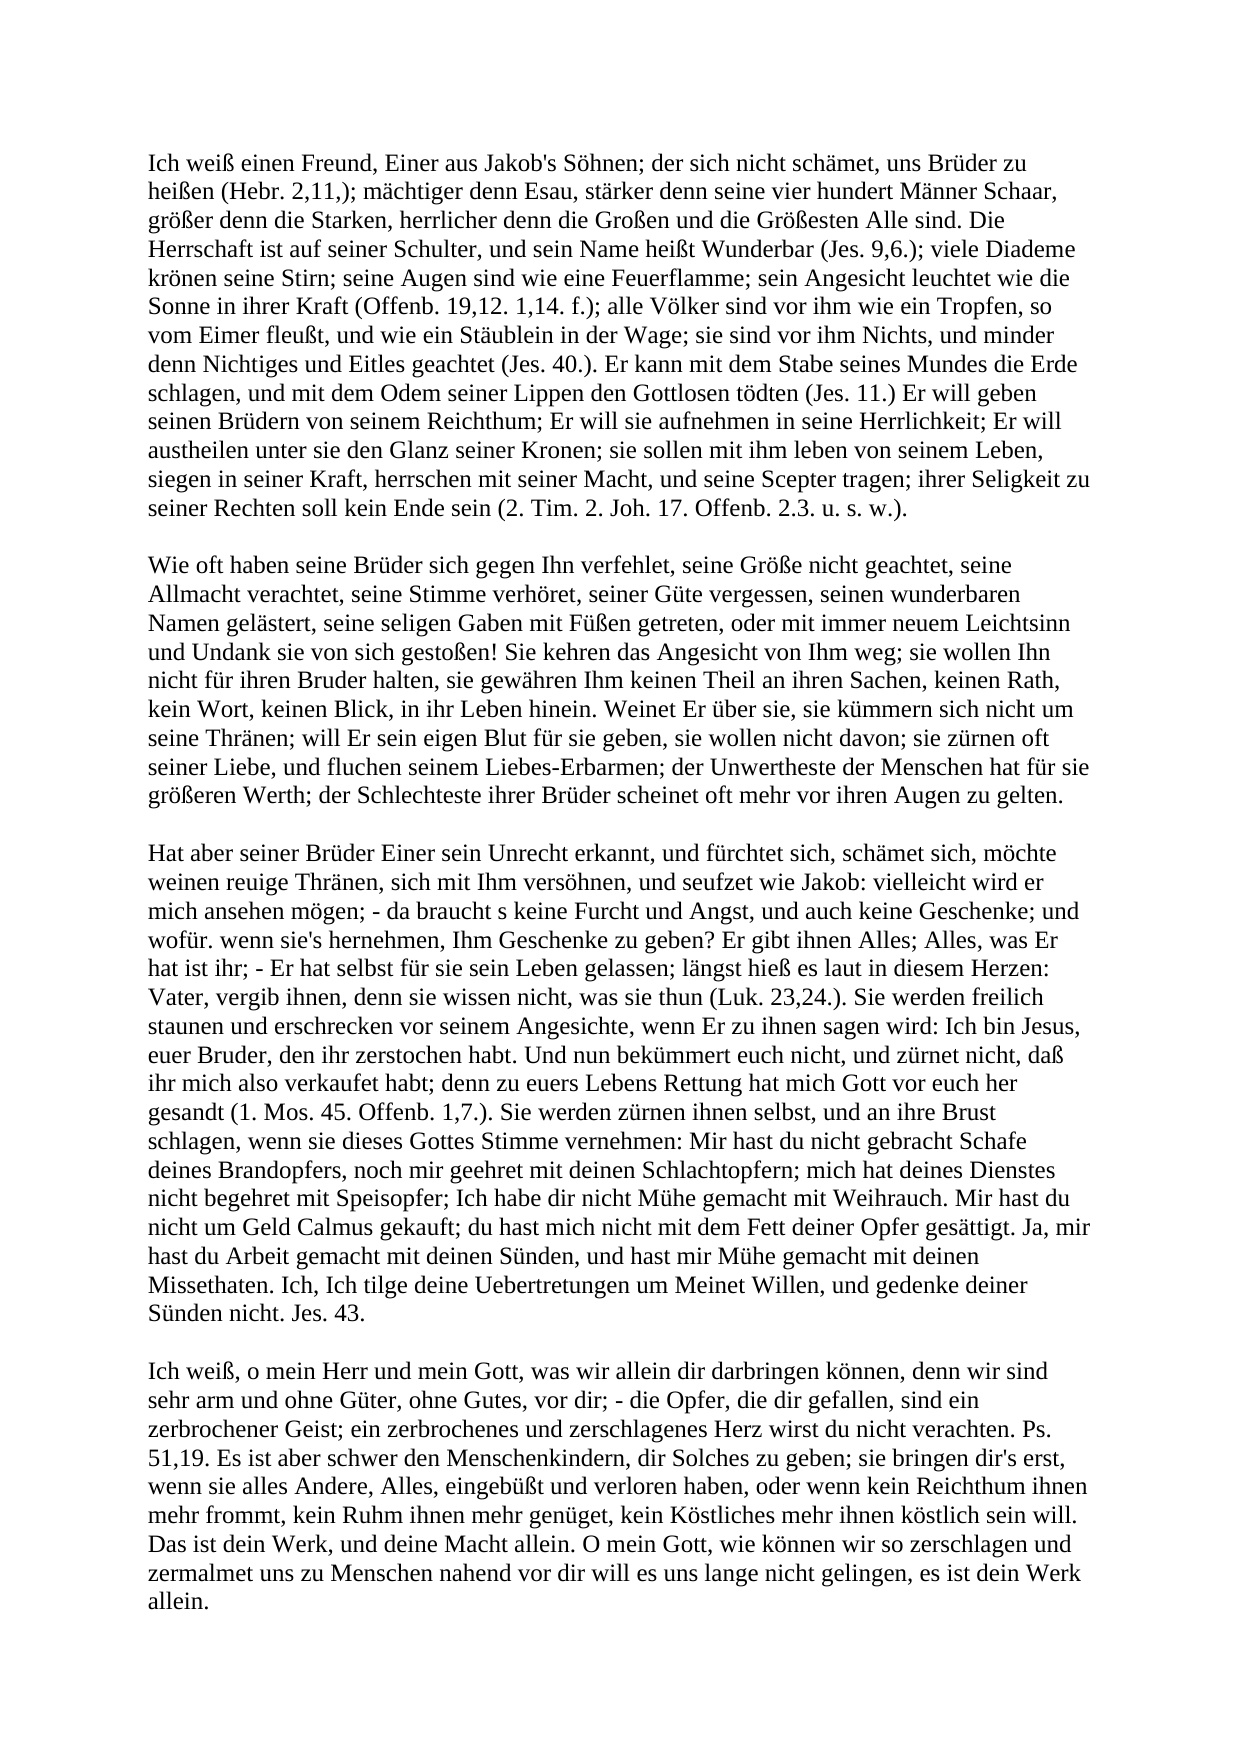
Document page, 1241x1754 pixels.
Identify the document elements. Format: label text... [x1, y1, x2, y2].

text Ich weiß einen Freund, Einer aus Jakob's Söhnen; der sich nicht schämet, uns Brüder zu heißen (Hebr. 2,11,); mächtiger denn Esau, stärker denn seine vier hundert Männer Schaar, größer denn die Starken, herrlicher denn die Großen und die Größesten Alle sind. Die Herrschaft ist auf seiner Schulter, und sein Name heißt Wunderbar (Jes. 9,6.); viele Diademe krönen seine Stirn; seine Augen sind wie eine Feuerflamme; sein Angesicht leuchtet wie die Sonne in ihrer Kraft (Offenb. 19,12. 1,14. f.); alle Völker sind vor ihm wie ein Tropfen, so vom Eimer fleußt, und wie ein Stäublein in der Wage; sie sind vor ihm Nichts, und minder denn Nichtiges und Eitles geachtet (Jes. 40.). Er kann mit dem Stabe seines Mundes die Erde schlagen, und mit dem Odem seiner Lippen den Gottlosen tödten (Jes. 11.) Er will geben seinen Brüdern von seinem Reichthum; Er will sie aufnehmen in seine Herrlichkeit; Er will austheilen unter sie den Glanz seiner Kronen; sie sollen mit ihm leben von seinem Leben, siegen in seiner Kraft, herrschen mit seiner Macht, und seine Scepter tragen; ihrer Seligkeit zu seiner Rechten soll kein Ende sein (2. Tim. 2. Joh. 17. Offenb. 2.3. u. s. w.). [148, 148, 1093, 521]
text Hat aber seiner Brüder Einer sein Unrecht erkannt, und fürchtet sich, schämet sich, möchte weinen reuige Thränen, sich mit Ihm versöhnen, und seufzet wie Jakob: vielleicht wird er mich ansehen mögen; - da braucht s keine Furcht und Angst, und auch keine Geschenke; und wofür. wenn sie's hernehmen, Ihm Geschenke zu geben? Er gibt ihnen Alles; Alles, was Er hat ist ihr; - Er hat selbst für sie sein Leben gelassen; längst hieß es laut in diesem Herzen: Vater, vergib ihnen, denn sie wissen nicht, was sie thun (Luk. 23,24.). Sie werden freilich staunen und erschrecken vor seinem Angesichte, wenn Er zu ihnen sagen wird: Ich bin Jesus, euer Bruder, den ihr zerstochen habt. Und nun bekümmert euch nicht, und zürnet nicht, daß ihr mich also verkaufet habt; denn zu euers Lebens Rettung hat mich Gott vor euch her gesandt (1. Mos. 45. Offenb. 1,7.). Sie werden zürnen ihnen selbst, und an ihre Brust schlagen, wenn sie dieses Gottes Stimme vernehmen: Mir hast du nicht gebracht Schafe deines Brandopfers, noch mir geehret mit deinen Schlachtopfern; mich hat deines Dienstes nicht begehret mit Speisopfer; Ich habe dir nicht Mühe gemacht mit Weihrauch. Mir hast du nicht um Geld Calmus gekauft; du hast mich nicht mit dem Fett deiner Opfer gesättigt. Ja, mir hast du Arbeit gemacht mit deinen Sünden, und hast mir Mühe gemacht mit deinen Missethaten. Ich, Ich tilge deine Uebertretungen um Meinet Willen, und gedenke deiner Sünden nicht. Jes. 43. [148, 838, 1093, 1327]
text Ich weiß, o mein Herr und mein Gott, was wir allein dir darbringen können, denn wir sind sehr arm und ohne Güter, ohne Gutes, vor dir; - die Opfer, die dir gefallen, sind ein zerbrochener Geist; ein zerbrochenes und zerschlagenes Herz wirst du nicht verachten. Ps. 51,19. Es ist aber schwer den Menschenkindern, dir Solches zu geben; sie bringen dir's erst, wenn sie alles Andere, Alles, eingebüßt und verloren haben, oder wenn kein Reichthum ihnen mehr frommt, kein Ruhm ihnen mehr genüget, kein Köstliches mehr ihnen köstlich sein will. Das ist dein Werk, und deine Macht allein. O mein Gott, wie können wir so zerschlagen und zermalmet uns zu Menschen nahend vor dir will es uns lange nicht gelingen, es ist dein Werk allein. [148, 1356, 1093, 1615]
text Wie oft haben seine Brüder sich gegen Ihn verfehlet, seine Größe nicht geachtet, seine Allmacht verachtet, seine Stimme verhöret, seiner Güte vergessen, seinen wunderbaren Namen gelästert, seine seligen Gaben mit Füßen getreten, oder mit immer neuem Leichtsinn und Undank sie von sich gestoßen! Sie kehren das Angesicht von Ihm weg; sie wollen Ihn nicht für ihren Bruder halten, sie gewähren Ihm keinen Theil an ihren Sachen, keinen Rath, kein Wort, keinen Blick, in ihr Leben hinein. Weinet Er über sie, sie kümmern sich nicht um seine Thränen; will Er sein eigen Blut für sie geben, sie wollen nicht davon; sie zürnen oft seiner Liebe, und fluchen seinem Liebes-Erbarmen; der Unwertheste der Menschen hat für sie größeren Werth; der Schlechteste ihrer Brüder scheinet oft mehr vor ihren Augen zu gelten. [148, 551, 1093, 809]
